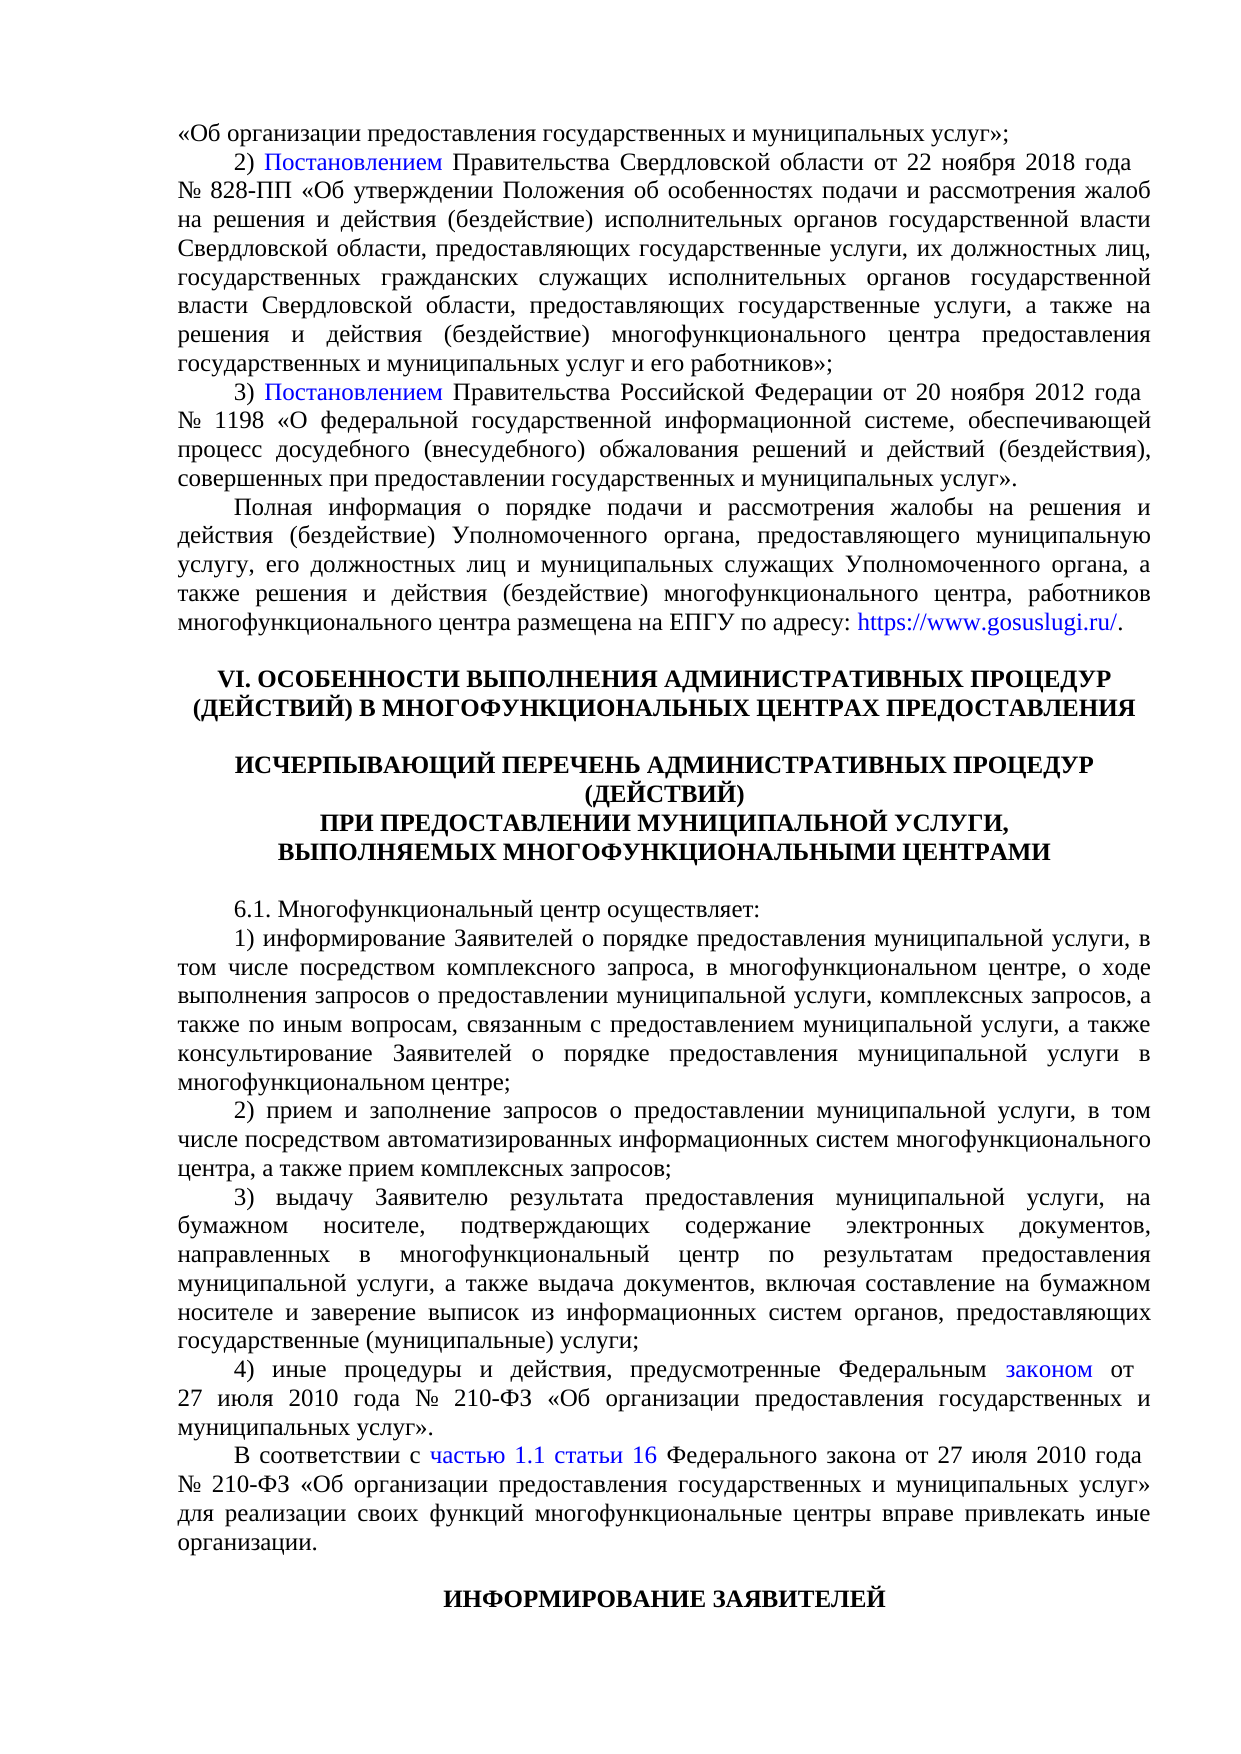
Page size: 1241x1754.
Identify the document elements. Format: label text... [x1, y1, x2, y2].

title ИСЧЕРПЫВАЮЩИЙ ПЕРЕЧЕНЬ АДМИНИСТРАТИВНЫХ ПРОЦЕДУР (ДЕЙСТВИЙ) [177, 751, 1152, 808]
title VI. ОСОБЕННОСТИ ВЫПОЛНЕНИЯ АДМИНИСТРАТИВНЫХ ПРОЦЕДУР [177, 664, 1152, 693]
title ПРИ ПРЕДОСТАВЛЕНИИ МУНИЦИПАЛЬНОЙ УСЛУГИ, [177, 808, 1152, 837]
text 1) информирование Заявителей о порядке предоставления муниципальной услуги, в том числе посредством комплексного запроса, в многофункциональном центре, о ходе выполнения запросов о предоставлении муниципальной услуги, комплексных запросов, а также по иным вопросам, связанным с предоставлением муниципальной услуги, а также консультирование Заявителей о порядке предоставления муниципальной услуги в многофункциональном центре; [177, 923, 1152, 1096]
text 2) прием и заполнение запросов о предоставлении муниципальной услуги, в том числе посредством автоматизированных информационных систем многофункционального центра, а также прием комплексных запросов; [177, 1096, 1152, 1182]
title (ДЕЙСТВИЙ) В МНОГОФУНКЦИОНАЛЬНЫХ ЦЕНТРАХ ПРЕДОСТАВЛЕНИЯ [177, 693, 1152, 722]
text 3) Постановлением Правительства Российской Федерации от 20 ноября 2012 года № 1198 «О федеральной государственной информационной системе, обеспечивающей процесс досудебного (внесудебного) обжалования решений и действий (бездействия), совершенных при предоставлении государственных и муниципальных услуг». [177, 377, 1152, 492]
text 2) Постановлением Правительства Свердловской области от 22 ноября 2018 года № 828-ПП «Об утверждении Положения об особенностях подачи и рассмотрения жалоб на решения и действия (бездействие) исполнительных органов государственной власти Свердловской области, предоставляющих государственные услуги, их должностных лиц, государственных гражданских служащих исполнительных органов государственной власти Свердловской области, предоставляющих государственные услуги, а также на решения и действия (бездействие) многофункционального центра предоставления государственных и муниципальных услуг и его работников»; [177, 147, 1152, 377]
title ВЫПОЛНЯЕМЫХ МНОГОФУНКЦИОНАЛЬНЫМИ ЦЕНТРАМИ [177, 837, 1152, 866]
text 3) выдачу Заявителю результата предоставления муниципальной услуги, на бумажном носителе, подтверждающих содержание электронных документов, направленных в многофункциональный центр по результатам предоставления муниципальной услуги, а также выдача документов, включая составление на бумажном носителе и заверение выписок из информационных систем органов, предоставляющих государственные (муниципальные) услуги; [177, 1182, 1152, 1354]
text Полная информация о порядке подачи и рассмотрения жалобы на решения и действия (бездействие) Уполномоченного органа, предоставляющего муниципальную услугу, его должностных лиц и муниципальных служащих Уполномоченного органа, а также решения и действия (бездействие) многофункционального центра, работников многофункционального центра размещена на ЕПГУ по адресу: https://www.gosuslugi.ru/. [177, 492, 1152, 636]
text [177, 118, 1152, 147]
text В соответствии с частью 1.1 статьи 16 Федерального закона от 27 июля 2010 года № 210-ФЗ «Об организации предоставления государственных и муниципальных услуг» для реализации своих функций многофункциональные центры вправе привлекать иные организации. [177, 1441, 1152, 1556]
title ИНФОРМИРОВАНИЕ ЗАЯВИТЕЛЕЙ [177, 1584, 1152, 1613]
text 4) иные процедуры и действия, предусмотренные Федеральным законом от 27 июля 2010 года № 210-ФЗ «Об организации предоставления государственных и муниципальных услуг». [177, 1354, 1152, 1441]
text 6.1. Многофункциональный центр осуществляет: [177, 894, 1152, 923]
